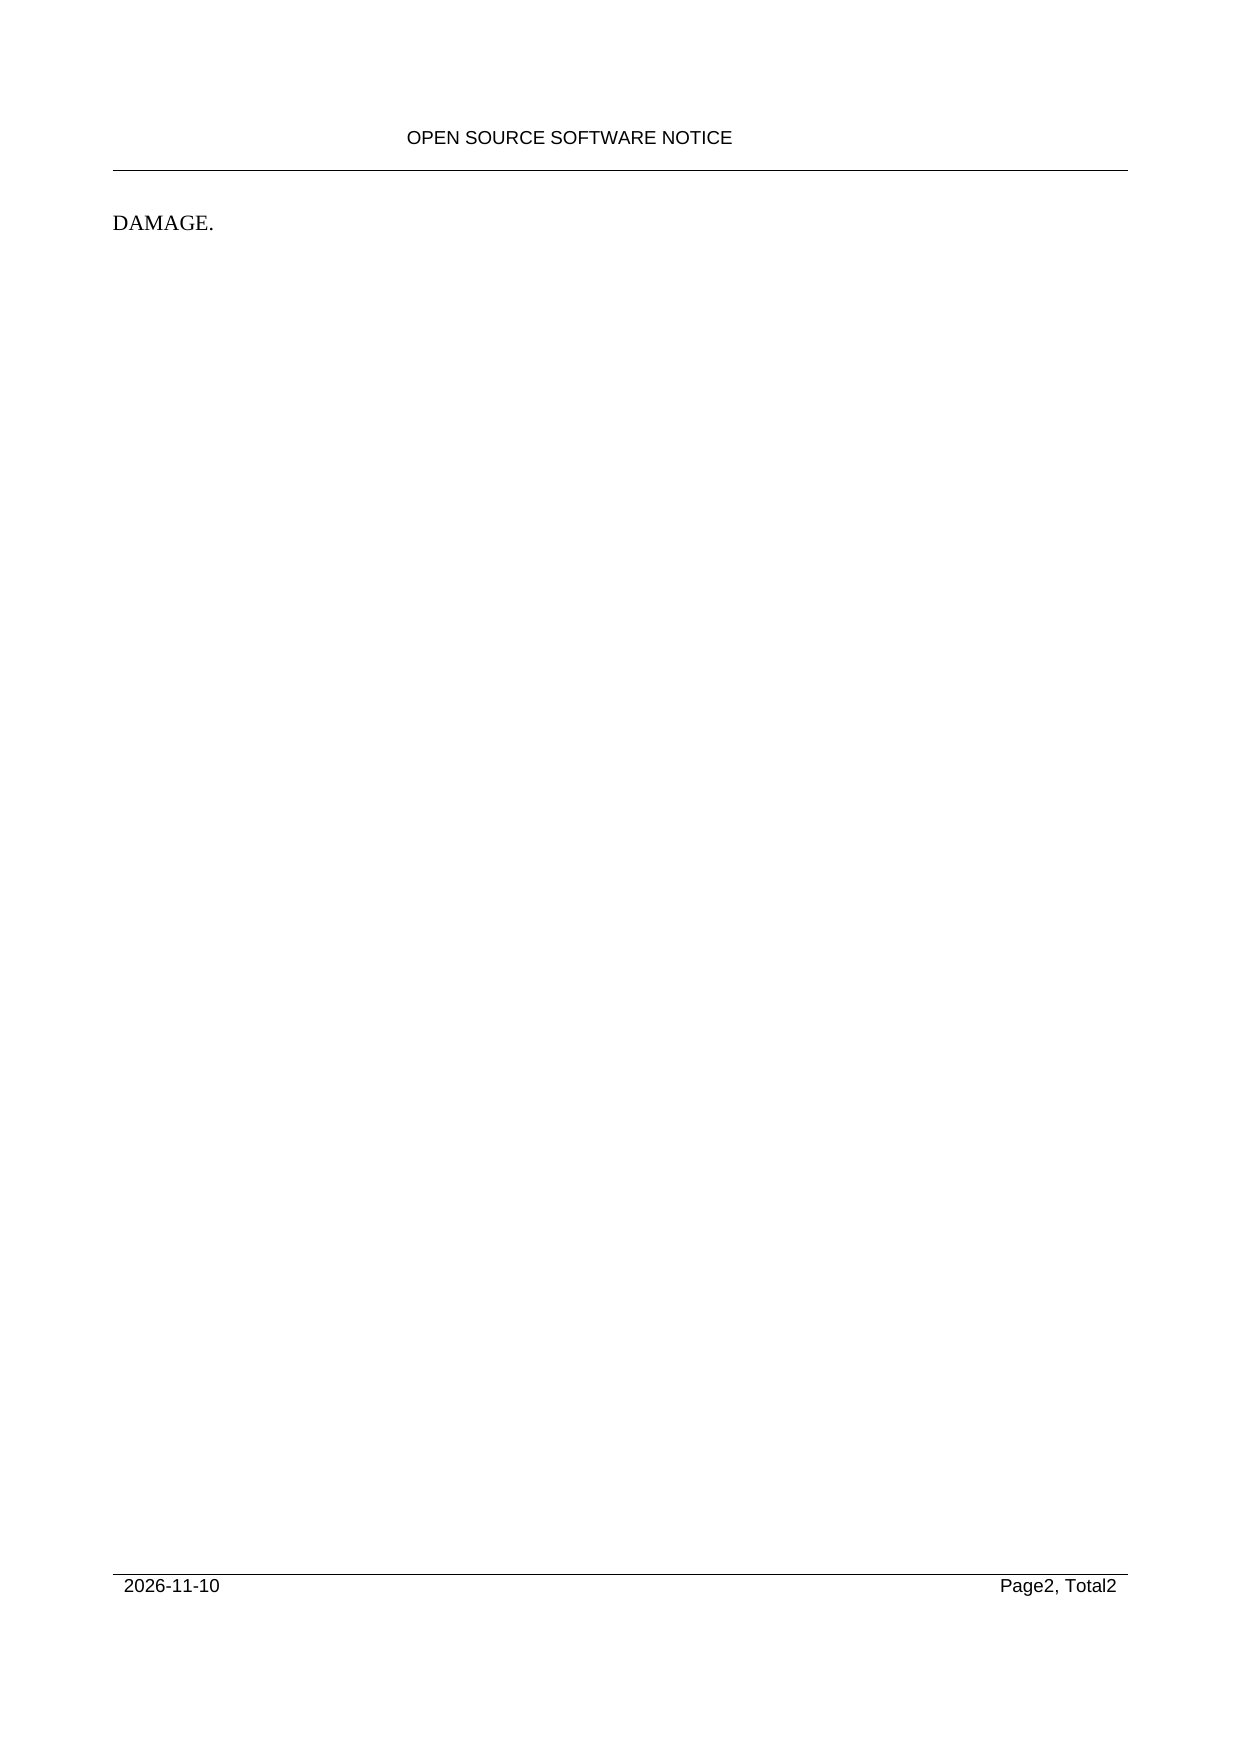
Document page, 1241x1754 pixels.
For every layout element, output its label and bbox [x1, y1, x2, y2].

text [112, 206, 1128, 239]
